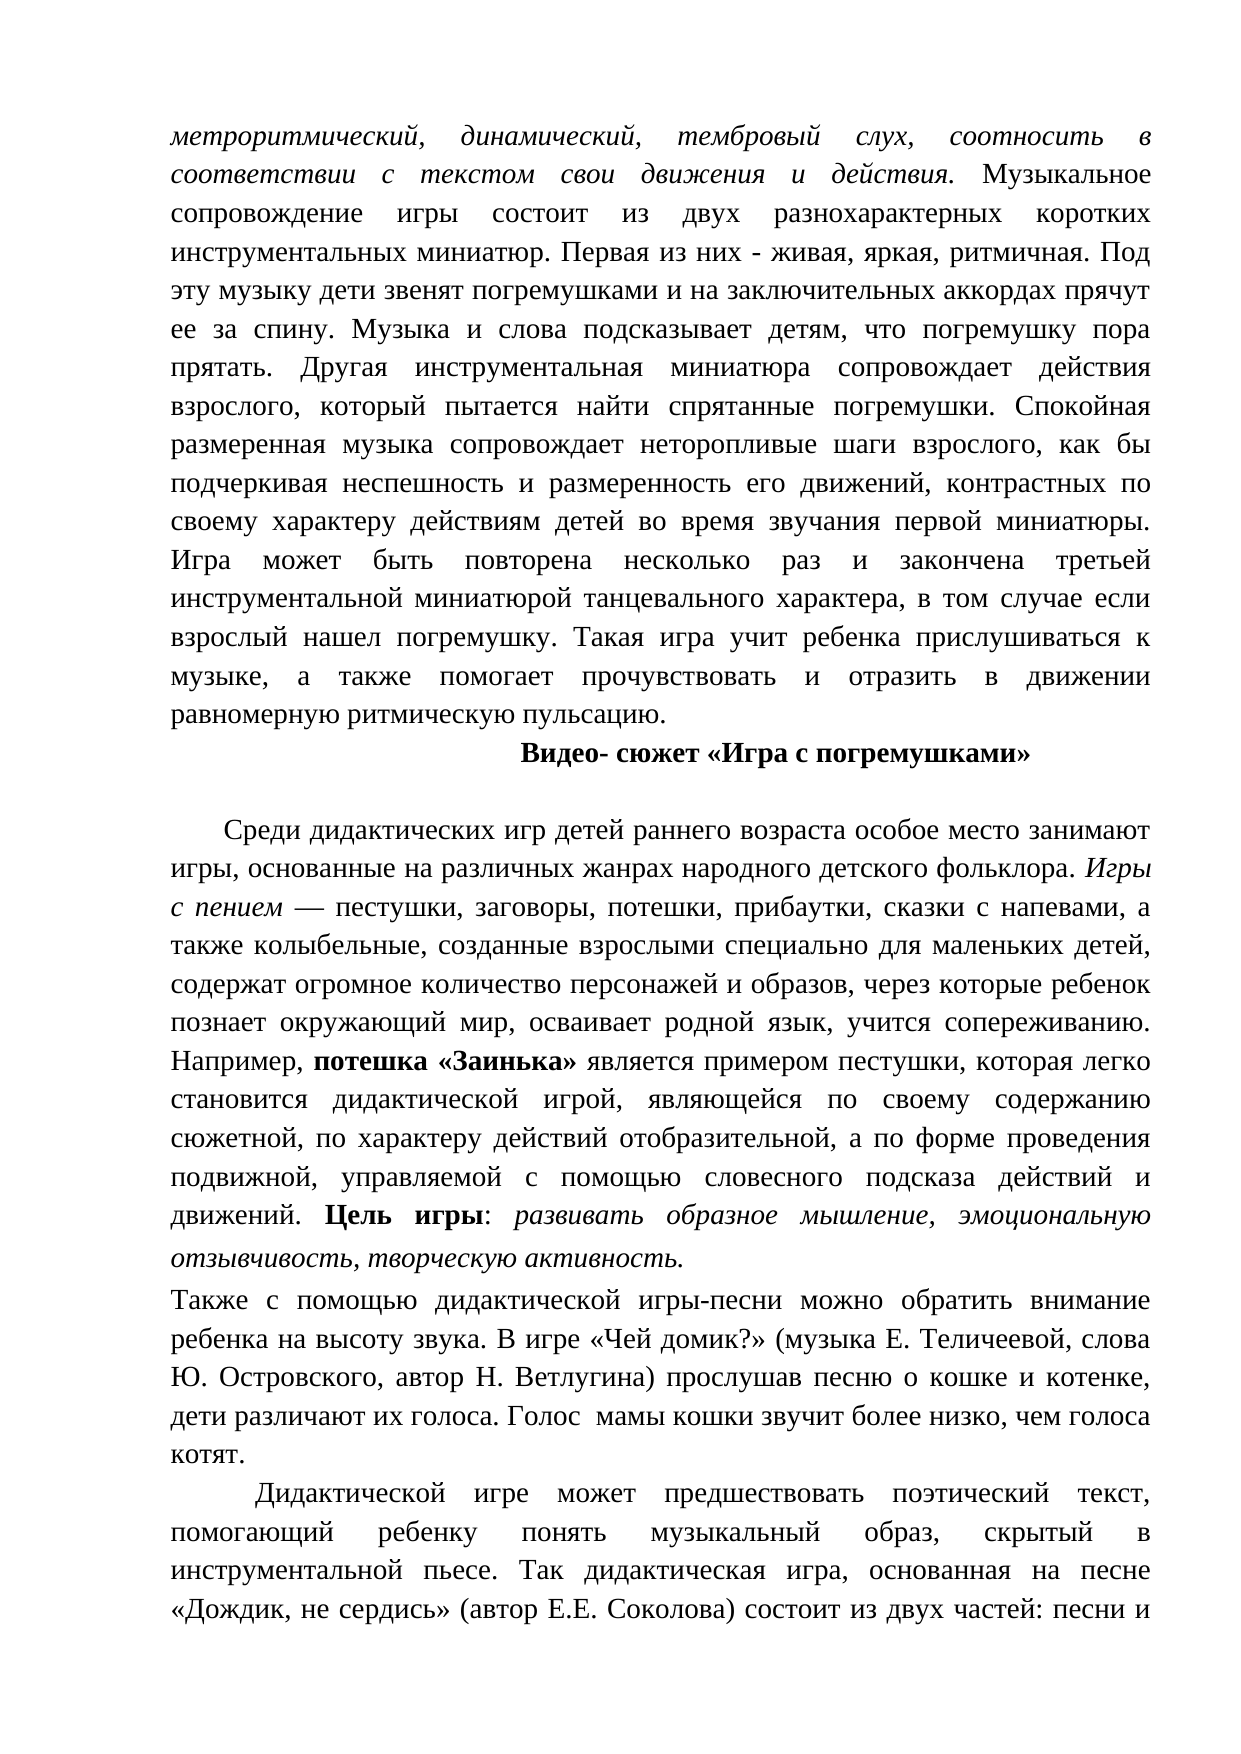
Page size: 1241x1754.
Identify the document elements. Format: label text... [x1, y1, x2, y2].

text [170, 118, 1152, 730]
text Также с помощью дидактической игры-песни можно обратить внимание ребенка на высоту звука. В игре «Чей домик?» (музыка Е. Теличеевой, слова Ю. Островского, автор Н. Ветлугина) прослушав песню о кошке и котенке, дети различают их голоса. Голос мамы кошки звучит более низко, чем голоса котят. [170, 1282, 1152, 1470]
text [170, 1475, 1152, 1624]
text Среди дидактических игр детей раннего возраста особое место занимают игры, основанные на различных жанрах народного детского фольклора. Игры с пением — пестушки, заговоры, потешки, прибаутки, сказки с напевами, а также колыбельные, созданные взрослыми специально для маленьких детей, содержат огромное количество персонажей и образов, через которые ребенок познает окружающий мир, осваивает родной язык, учится сопереживанию. Например, потешка «Заинька» является примером пестушки, которая легко становится дидактической игрой, являющейся по своему содержанию сюжетной, по характеру действий отобразительной, а по форме проведения подвижной, управляемой с помощью словесного подсказа действий и движений. Цель игры: развивать образное мышление, эмоциональную отзывчивость, творческую активность. [170, 812, 1152, 1276]
text Видео- сюжет «Игра с погремушками» [170, 735, 1152, 768]
